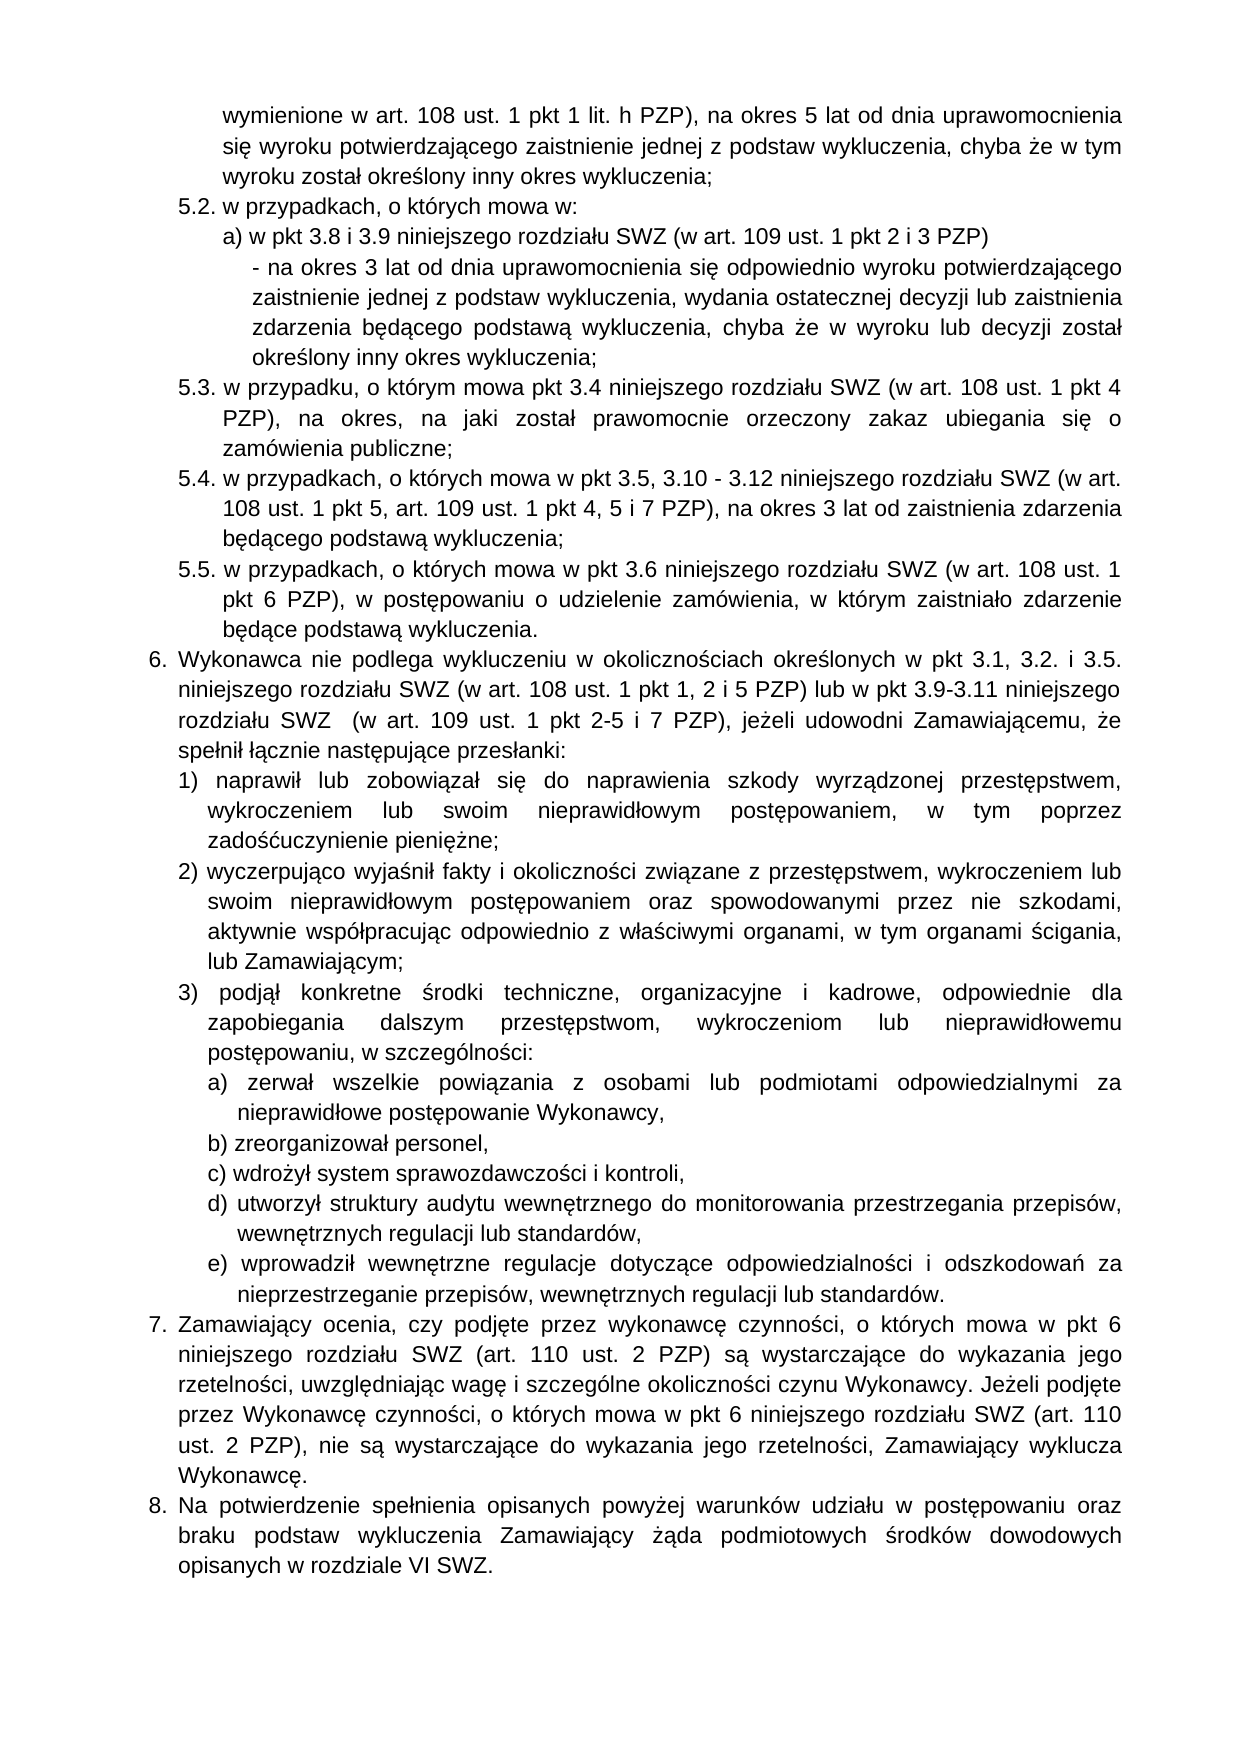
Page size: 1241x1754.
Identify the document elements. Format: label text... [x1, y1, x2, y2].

text d) utworzył struktury audytu wewnętrznego do monitorowania przestrzegania przepisów, wewnętrznych regulacji lub standardów, [207, 1190, 1122, 1247]
text 3) podjął konkretne środki techniczne, organizacyjne i kadrowe, odpowiednie dla zapobiegania dalszym przestępstwom, wykroczeniom lub nieprawidłowemu postępowaniu, w szczególności: [178, 978, 1122, 1065]
list Zamawiający ocenia, czy podjęte przez wykonawcę czynności, o których mowa w pkt 6 niniejszego rozdziału SWZ (art. 110 ust. 2 PZP) są wystarczające do wykazania jego rzetelności, uwzględniając wagę i szczególne okoliczności czynu Wykonawcy. Jeżeli podjęte przez Wykonawcę czynności, o których mowa w pkt 6 niniejszego rozdziału SWZ (art. 110 ust. 2 PZP), nie są wystarczające do wykazania jego rzetelności, Zamawiający wyklucza Wykonawcę. [148, 1311, 1122, 1488]
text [178, 102, 1122, 189]
list Na potwierdzenie spełnienia opisanych powyżej warunków udziału w postępowaniu oraz braku podstaw wykluczenia Zamawiający żąda podmiotowych środków dowodowych opisanych w rozdziale VI SWZ. [148, 1492, 1122, 1579]
text 5.4. w przypadkach, o których mowa w pkt 3.5, 3.10 - 3.12 niniejszego rozdziału SWZ (w art. 108 ust. 1 pkt 5, art. 109 ust. 1 pkt 4, 5 i 7 PZP), na okres 3 lat od zaistnienia zdarzenia będącego podstawą wykluczenia; [178, 465, 1122, 552]
text b) zreorganizował personel, [207, 1129, 1122, 1156]
text 1) naprawił lub zobowiązał się do naprawienia szkody wyrządzonej przestępstwem, wykroczeniem lub swoim nieprawidłowym postępowaniem, w tym poprzez zadośćuczynienie pieniężne; [178, 767, 1122, 854]
list Wykonawca nie podlega wykluczeniu w okolicznościach określonych w pkt 3.1, 3.2. i 3.5. niniejszego rozdziału SWZ (w art. 108 ust. 1 pkt 1, 2 i 5 PZP) lub w pkt 3.9-3.11 niniejszego rozdziału SWZ (w art. 109 ust. 1 pkt 2-5 i 7 PZP), jeżeli udowodni Zamawiającemu, że spełnił łącznie następujące przesłanki: [148, 646, 1122, 763]
text 5.3. w przypadku, o którym mowa pkt 3.4 niniejszego rozdziału SWZ (w art. 108 ust. 1 pkt 4 PZP), na okres, na jaki został prawomocnie orzeczony zakaz ubiegania się o zamówienia publiczne; [178, 374, 1122, 461]
text a) zerwał wszelkie powiązania z osobami lub podmiotami odpowiedzialnymi za nieprawidłowe postępowanie Wykonawcy, [207, 1069, 1122, 1126]
text - na okres 3 lat od dnia uprawomocnienia się odpowiednio wyroku potwierdzającego zaistnienie jednej z podstaw wykluczenia, wydania ostatecznej decyzji lub zaistnienia zdarzenia będącego podstawą wykluczenia, chyba że w wyroku lub decyzji został określony inny okres wykluczenia; [252, 253, 1122, 371]
text a) w pkt 3.8 i 3.9 niniejszego rozdziału SWZ (w art. 109 ust. 1 pkt 2 i 3 PZP) [222, 223, 1122, 250]
text 5.2. w przypadkach, o których mowa w: [178, 193, 1122, 219]
text 2) wyczerpująco wyjaśnił fakty i okoliczności związane z przestępstwem, wykroczeniem lub swoim nieprawidłowym postępowaniem oraz spowodowanymi przez nie szkodami, aktywnie współpracując odpowiednio z właściwymi organami, w tym organami ścigania, lub Zamawiającym; [178, 858, 1122, 975]
text 5.5. w przypadkach, o których mowa w pkt 3.6 niniejszego rozdziału SWZ (w art. 108 ust. 1 pkt 6 PZP), w postępowaniu o udzielenie zamówienia, w którym zaistniało zdarzenie będące podstawą wykluczenia. [178, 556, 1122, 642]
text c) wdrożył system sprawozdawczości i kontroli, [207, 1160, 1122, 1186]
text e) wprowadził wewnętrzne regulacje dotyczące odpowiedzialności i odszkodowań za nieprzestrzeganie przepisów, wewnętrznych regulacji lub standardów. [207, 1250, 1122, 1307]
